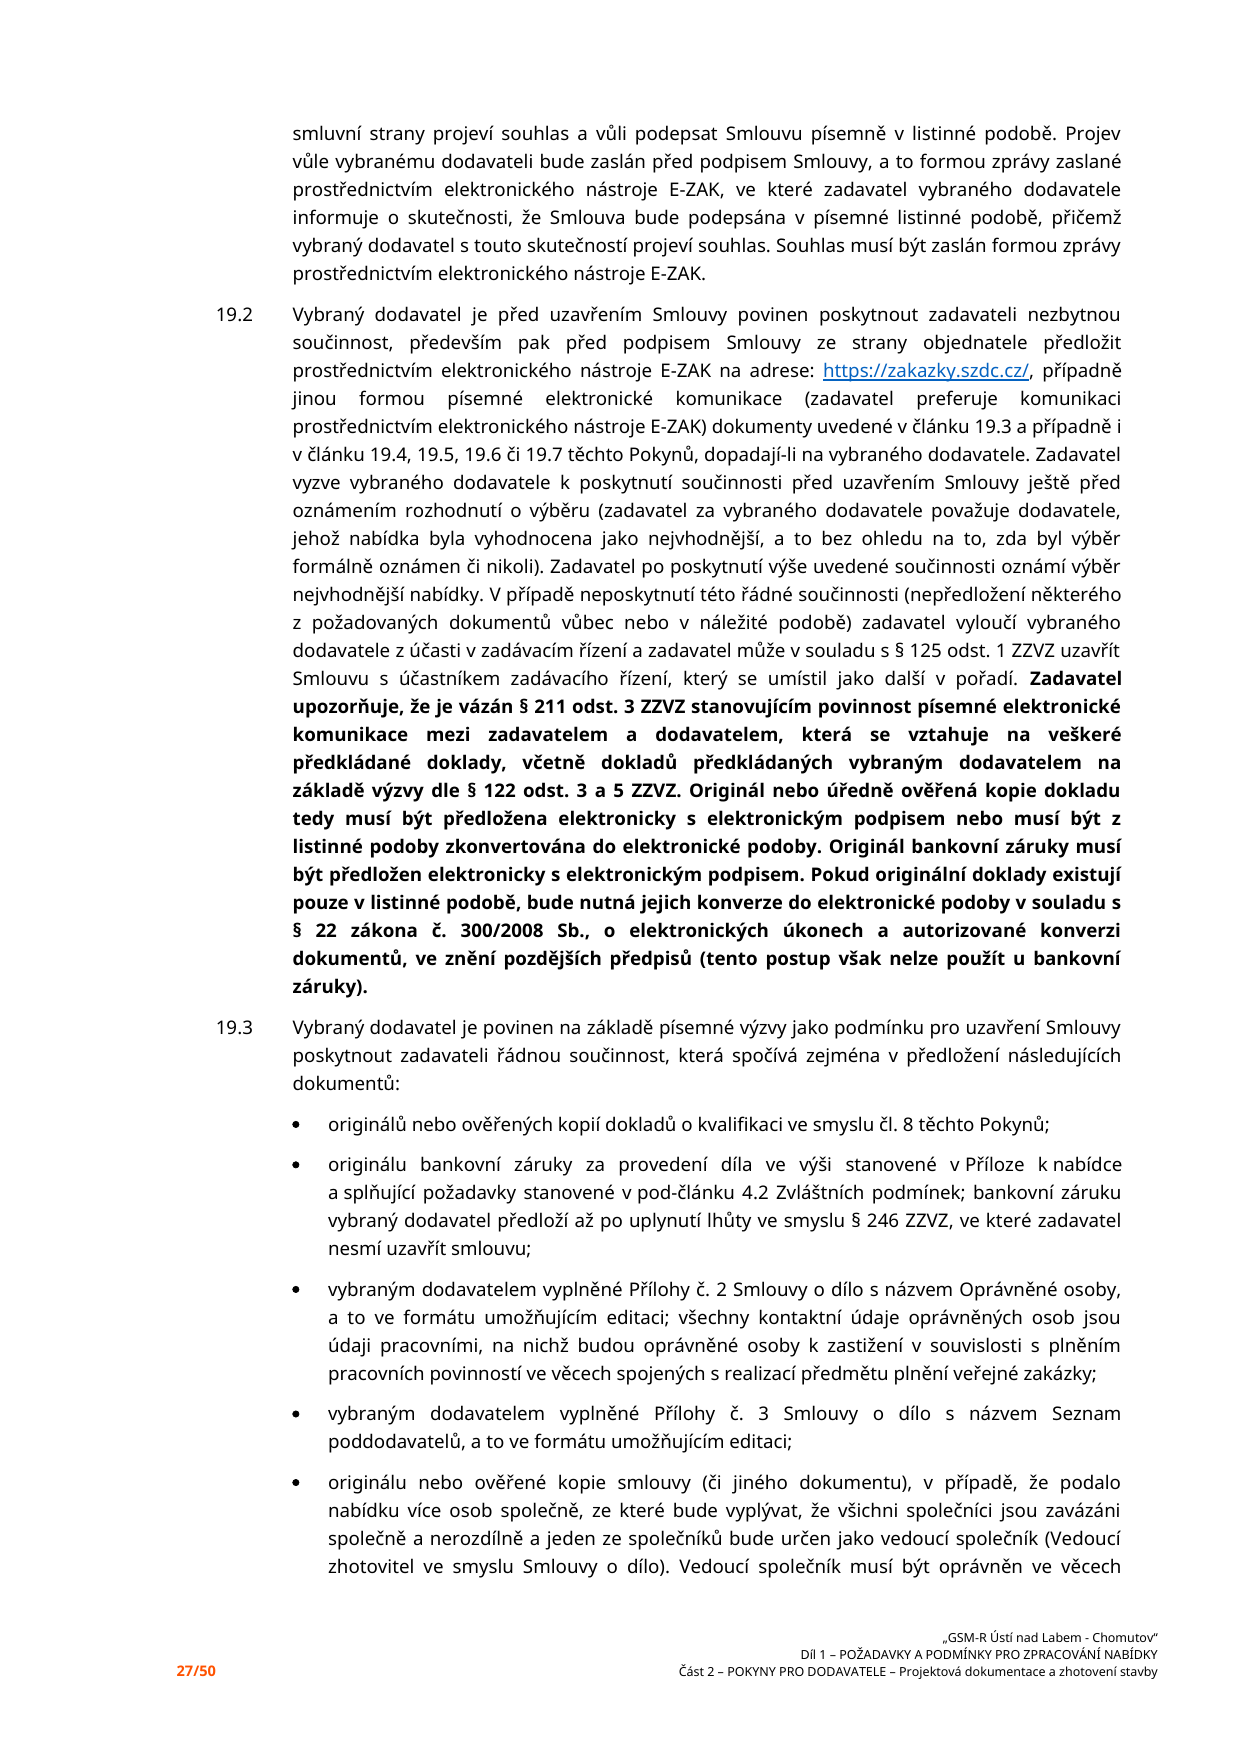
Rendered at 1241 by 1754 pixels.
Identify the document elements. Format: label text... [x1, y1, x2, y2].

text vybraným dodavatelem vyplněné Přílohy č. 3 Smlouvy o dílo s názvem Seznam poddodavatelů, a to ve formátu umožňujícím editaci; [292, 1401, 1122, 1454]
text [292, 1469, 1122, 1579]
text originálu bankovní záruky za provedení díla ve výši stanovené v Příloze k nabídce a splňující požadavky stanovené v pod-článku 4.2 Zvláštních podmínek; bankovní záruku vybraný dodavatel předloží až po uplynutí lhůty ve smyslu § 246 ZZVZ, ve které zadavatel nesmí uzavřít smlouvu; [292, 1151, 1122, 1261]
text vybraným dodavatelem vyplněné Přílohy č. 2 Smlouvy o dílo s názvem Oprávněné osoby, a to ve formátu umožňujícím editaci; všechny kontaktní údaje oprávněných osob jsou údaji pracovními, na nichž budou oprávněné osoby k zastižení v souvislosti s plněním pracovních povinností ve věcech spojených s realizací předmětu plnění veřejné zakázky; [292, 1276, 1122, 1386]
text originálů nebo ověřených kopií dokladů o kvalifikaci ve smyslu čl. 8 těchto Pokynů; [292, 1111, 1122, 1136]
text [216, 121, 1122, 286]
text Vybraný dodavatel je před uzavřením Smlouvy povinen poskytnout zadavateli nezbytnou součinnost, především pak před podpisem Smlouvy ze strany objednatele předložit prostřednictvím elektronického nástroje E-ZAK na adrese: https://zakazky.szdc.cz/, případně jinou formou písemné elektronické komunikace (zadavatel preferuje komunikaci prostřednictvím elektronického nástroje E-ZAK) dokumenty uvedené v článku 19.3 a případně i v článku 19.4, 19.5, 19.6 či 19.7 těchto Pokynů, dopadají-li na vybraného dodavatele. Zadavatel vyzve vybraného dodavatele k poskytnutí součinnosti před uzavřením Smlouvy ještě před oznámením rozhodnutí o výběru (zadavatel za vybraného dodavatele považuje dodavatele, jehož nabídka byla vyhodnocena jako nejvhodnější, a to bez ohledu na to, zda byl výběr formálně oznámen či nikoli). Zadavatel po poskytnutí výše uvedené součinnosti oznámí výběr nejvhodnější nabídky. V případě neposkytnutí této řádné součinnosti (nepředložení některého z požadovaných dokumentů vůbec nebo v náležité podobě) zadavatel vyloučí vybraného dodavatele z účasti v zadávacím řízení a zadavatel může v souladu s § 125 odst. 1 ZZVZ uzavřít Smlouvu s účastníkem zadávacího řízení, který se umístil jako další v pořadí. Zadavatel upozorňuje, že je vázán § 211 odst. 3 ZZVZ stanovujícím povinnost písemné elektronické komunikace mezi zadavatelem a dodavatelem, která se vztahuje na veškeré předkládané doklady, včetně dokladů předkládaných vybraným dodavatelem na základě výzvy dle § 122 odst. 3 a 5 ZZVZ. Originál nebo úředně ověřená kopie dokladu tedy musí být předložena elektronicky s elektronickým podpisem nebo musí být z listinné podoby zkonvertována do elektronické podoby. Originál bankovní záruky musí být předložen elektronicky s elektronickým podpisem. Pokud originální doklady existují pouze v listinné podobě, bude nutná jejich konverze do elektronické podoby v souladu s § 22 zákona č. 300/2008 Sb., o elektronických úkonech a autorizované konverzi dokumentů, ve znění pozdějších předpisů (tento postup však nelze použít u bankovní záruky). [216, 301, 1122, 999]
text Vybraný dodavatel je povinen na základě písemné výzvy jako podmínku pro uzavření Smlouvy poskytnout zadavateli řádnou součinnost, která spočívá zejména v předložení následujících dokumentů: [216, 1014, 1122, 1096]
